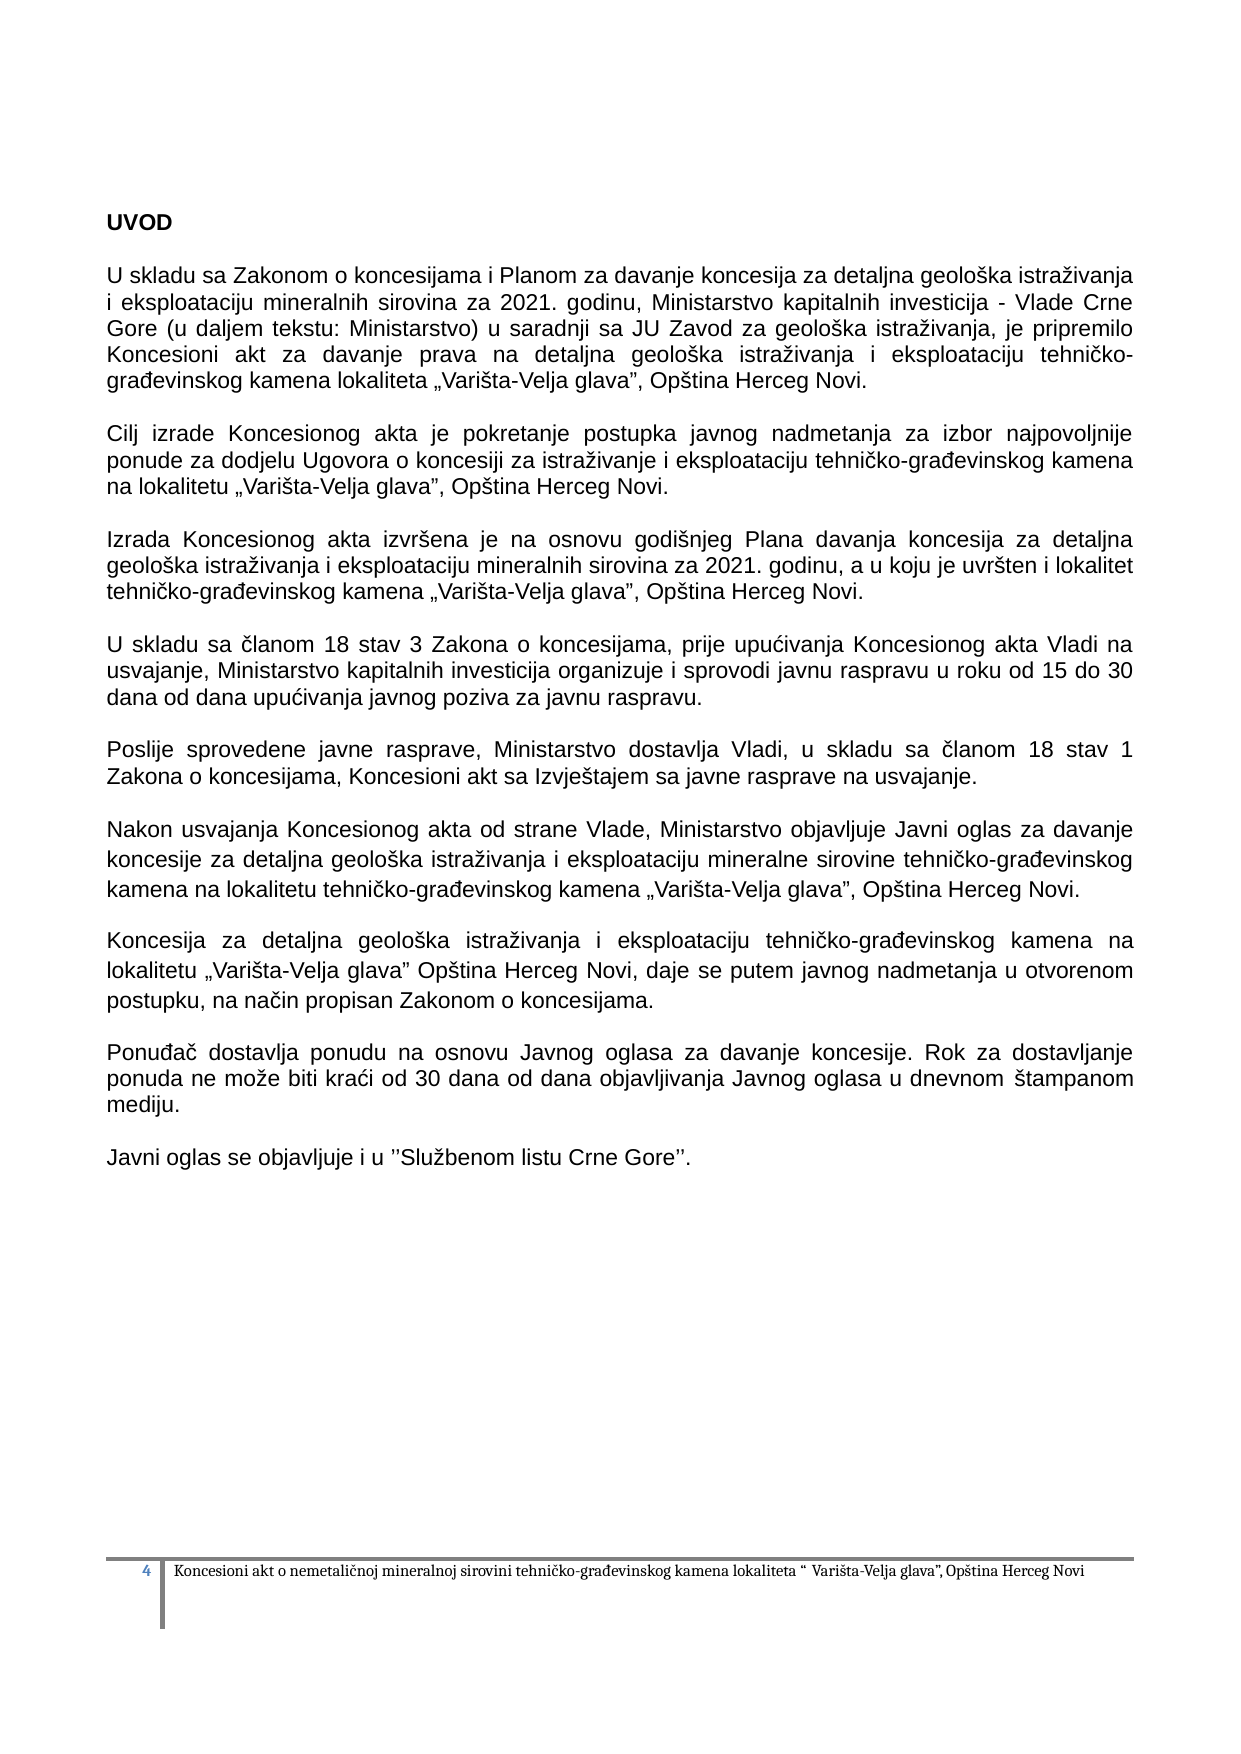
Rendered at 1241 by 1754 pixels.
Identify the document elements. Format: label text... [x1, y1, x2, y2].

text Koncesija za detaljna geološka istraživanja i eksploataciju tehničko-građevinskog kamena na lokalitetu „Varišta-Velja glava” Opština Herceg Novi, daje se putem javnog nadmetanja u otvorenom postupku, na način propisan Zakonom o koncesijama. [106, 927, 1134, 1014]
text Izrada Koncesionog akta izvršena je na osnovu godišnjeg Plana davanja koncesija za detaljna geološka istraživanja i eksploataciju mineralnih sirovina za 2021. godinu, a u koju je uvršten i lokalitet tehničko-građevinskog kamena „Varišta-Velja glava”, Opština Herceg Novi. [106, 526, 1134, 605]
text Javni oglas se objavljuje i u ’’Službenom listu Crne Gore’’. [106, 1144, 1134, 1170]
text U skladu sa Zakonom o koncesijama i Planom za davanje koncesija za detaljna geološka istraživanja i eksploataciju mineralnih sirovina za 2021. godinu, Ministarstvo kapitalnih investicija - Vlade Crne Gore (u daljem tekstu: Ministarstvo) u saradnji sa JU Zavod za geološka istraživanja, je pripremilo Koncesioni akt za davanje prava na detaljna geološka istraživanja i eksploataciju tehničko-građevinskog kamena lokaliteta „Varišta-Velja glava”, Opština Herceg Novi. [106, 262, 1134, 394]
text UVOD [106, 209, 1134, 236]
text Nakon usvajanja Koncesionog akta od strane Vlade, Ministarstvo objavljuje Javni oglas za davanje koncesije za detaljna geološka istraživanja i eksploataciju mineralne sirovine tehničko-građevinskog kamena na lokalitetu tehničko-građevinskog kamena „Varišta-Velja glava”, Opština Herceg Novi. [106, 816, 1134, 902]
text U skladu sa članom 18 stav 3 Zakona o koncesijama, prije upućivanja Koncesionog akta Vladi na usvajanje, Ministarstvo kapitalnih investicija organizuje i sprovodi javnu raspravu u roku od 15 do 30 dana od dana upućivanja javnog poziva za javnu raspravu. [106, 631, 1134, 710]
text Poslije sprovedene javne rasprave, Ministarstvo dostavlja Vladi, u skladu sa članom 18 stav 1 Zakona o koncesijama, Koncesioni akt sa Izvještajem sa javne rasprave na usvajanje. [106, 736, 1134, 789]
text Ponuđač dostavlja ponudu na osnovu Javnog oglasa za davanje koncesije. Rok za dostavljanje ponuda ne može biti kraći od 30 dana od dana objavljivanja Javnog oglasa u dnevnom štampanom mediju. [106, 1038, 1134, 1117]
text Cilj izrade Koncesionog akta je pokretanje postupka javnog nadmetanja za izbor najpovoljnije ponude za dodjelu Ugovora o koncesiji za istraživanje i eksploataciju tehničko-građevinskog kamena na lokalitetu „Varišta-Velja glava”, Opština Herceg Novi. [106, 420, 1134, 499]
